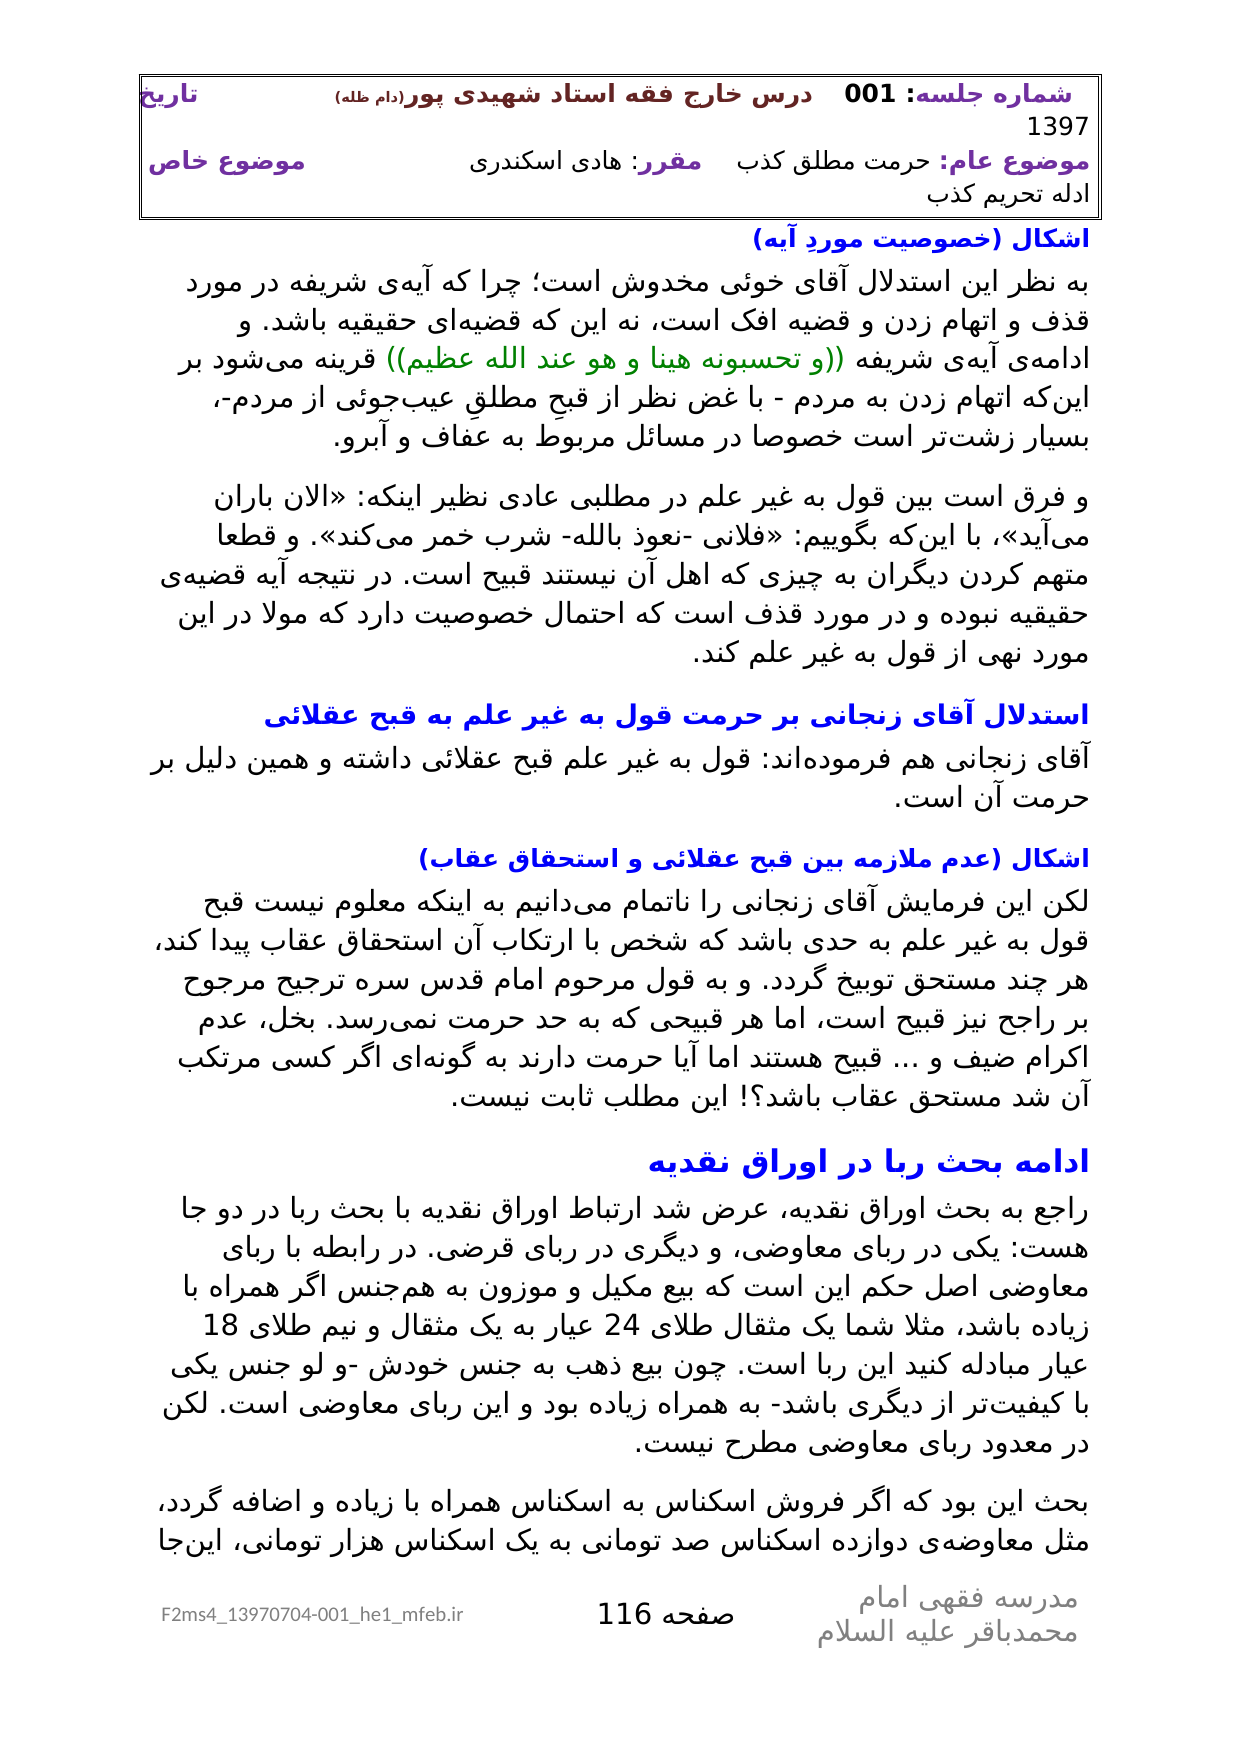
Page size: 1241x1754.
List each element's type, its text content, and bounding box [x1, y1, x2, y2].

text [150, 1485, 1090, 1558]
text به نظر این استدلال آقای خوئی مخدوش است؛ چرا که آیه‌ی شریفه در مورد قذف و اتهام زدن و ‌قضیه افک است، نه این که قضیه‌ای حقیقیه باشد. و ادامه‌ی آیه‌ی شریفه (﴿و تحسبونه هینا و هو عند الله عظیم﴾) قرینه می‌‌شود بر این‌که اتهام زدن به مردم - با غض نظر از قبحِ مطلقِ عیب‌جوئی از مردم-، بسیار زشت‌تر است خصوصا در مسائل مربوط به عفاف و آبرو. [150, 264, 1090, 454]
subtitle ادامه بحث ربا در اوراق نقدیه [150, 1143, 1090, 1179]
subtitle اشکال (عدم ملازمه بین قبح عقلائی و استحقاق عقاب) [150, 845, 1090, 874]
text و فرق است بین قول به غیر علم در مطلبی عادی نظیر اینکه: «الان باران می‌آید»، با این‌که بگوییم: «فلانی -نعوذ بالله- شرب خمر می‌‌کند». و قطعا متهم کردن دیگران به چیزی که اهل آن نیستند قبیح است. در نتیجه آیه قضیه‌ی حقیقیه نبوده و در مورد قذف است که احتمال خصوصیت دارد که مولا در این مورد نهی از قول به غیر علم کند. [150, 479, 1090, 669]
text لکن این فرمایش آقای زنجانی را ناتمام می‌دانیم به اینکه معلوم نیست قبح قول به غیر علم به حدی باشد که شخص با ارتکاب آن استحقاق عقاب پیدا کند، هر چند مستحق توبیخ گردد. و به قول مرحوم امام قدس سره ترجیح مرجوح بر راجح نیز قبیح است، اما هر قبیحی که به حد حرمت نمی‌رسد. بخل، عدم اکرام ضیف و ... قبیح هستند اما آیا حرمت دارند به گونه‌ای اگر کسی مرتکب آن شد مستحق عقاب باشد؟! این‌ مطلب ثابت نیست. [150, 884, 1090, 1113]
subtitle استدلال آقای زنجانی بر حرمت قول به غیر علم به قبح عقلائی [150, 699, 1090, 731]
subtitle اشکال (خصوصیت موردِ آیه) [150, 224, 1090, 253]
text آقای زنجانی هم فرموده‌اند: قول به غیر علم قبح عقلائی داشته و همین دلیل بر حرمت آن است. [150, 742, 1090, 815]
text راجع به بحث اوراق نقدیه، عرض شد ارتباط اوراق نقدیه با بحث ربا در دو جا هست: یکی در ربای معاوضی، و دیگری در ربای قرضی. در رابطه با ربای معاوضی اصل حکم این است که بیع مکیل و موزون به هم‌جنس اگر همراه با زیاده باشد، مثلا شما یک مثقال طلای 24 عیار به یک مثقال و نیم طلای 18 عیار مبادله کنید این ربا است. چون بیع ذهب به جنس خودش -و لو جنس یکی با کیفیت‌تر از دیگری باشد- به همراه زیاده بود و این ربای معاوضی است. لکن در معدود ربای معاوضی مطرح نیست. [150, 1191, 1090, 1459]
